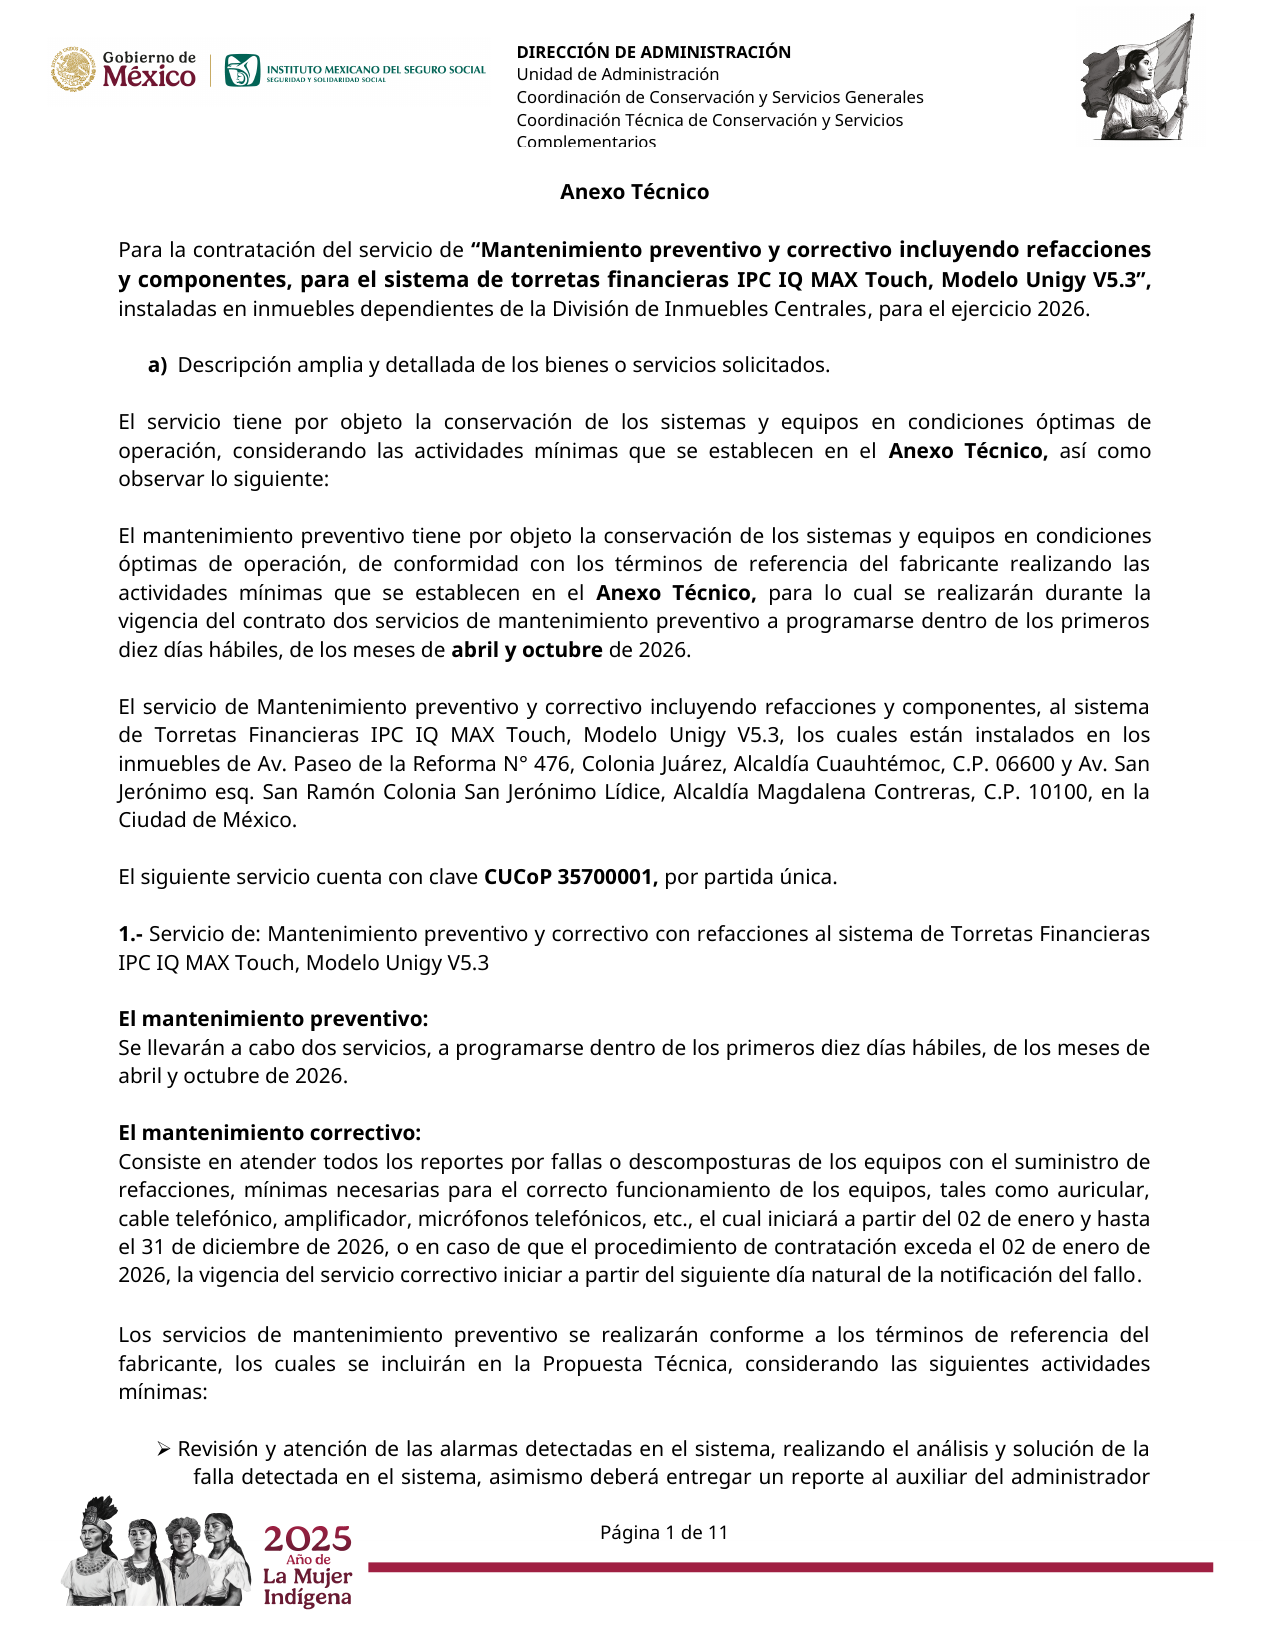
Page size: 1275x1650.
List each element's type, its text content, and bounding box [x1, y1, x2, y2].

list Descripción amplia y detallada de los bienes o servicios solicitados. [118, 351, 1161, 379]
picture [47, 37, 492, 107]
text El mantenimiento correctivo: [118, 1118, 1152, 1147]
text Anexo Técnico [118, 177, 1152, 206]
text El servicio tiene por objeto la conservación de los sistemas y equipos en condiciones óptimas de operación, considerando las actividades mínimas que se establecen en el Anexo Técnico, así como observar lo siguiente: [118, 407, 1152, 493]
text El siguiente servicio cuenta con clave CUCoP 35700001, por partida única. [118, 862, 1118, 891]
text El mantenimiento preventivo: [118, 1004, 1152, 1033]
text Consiste en atender todos los reportes por fallas o descomposturas de los equipos con el suministro de refacciones, mínimas necesarias para el correcto funcionamiento de los equipos, tales como auricular, cable telefónico, amplificador, micrófonos telefónicos, etc., el cual iniciará a partir del 02 de enero y hasta el 31 de diciembre de 2026, o en caso de que el procedimiento de contratación exceda el 02 de enero de 2026, la vigencia del servicio correctivo iniciar a partir del siguiente día natural de la notificación del fallo. [118, 1147, 1152, 1289]
picture [1075, 6, 1206, 147]
text Se llevarán a cabo dos servicios, a programarse dentro de los primeros diez días hábiles, de los meses de abril y octubre de 2026. [118, 1033, 1152, 1090]
text 1.- Servicio de: Mantenimiento preventivo y correctivo con refacciones al sistema de Torretas Financieras IPC IQ MAX Touch, Modelo Unigy V5.3 [118, 919, 1152, 976]
text El mantenimiento preventivo tiene por objeto la conservación de los sistemas y equipos en condiciones óptimas de operación, de conformidad con los términos de referencia del fabricante realizando las actividades mínimas que se establecen en el Anexo Técnico, para lo cual se realizarán durante la vigencia del contrato dos servicios de mantenimiento preventivo a programarse dentro de los primeros diez días hábiles, de los meses de abril y octubre de 2026. [118, 521, 1152, 663]
text El servicio de Mantenimiento preventivo y correctivo incluyendo refacciones y componentes, al sistema de Torretas Financieras IPC IQ MAX Touch, Modelo Unigy V5.3, los cuales están instalados en los inmuebles de Av. Paseo de la Reforma N° 476, Colonia Juárez, Alcaldía Cuauhtémoc, C.P. 06600 y Av. San Jerónimo esq. San Ramón Colonia San Jerónimo Lídice, Alcaldía Magdalena Contreras, C.P. 10100, en la Ciudad de México. [118, 692, 1152, 834]
text Los servicios de mantenimiento preventivo se realizarán conforme a los términos de referencia del fabricante, los cuales se incluirán en la Propuesta Técnica, considerando las siguientes actividades mínimas: [118, 1320, 1152, 1406]
text Para la contratación del servicio de “Mantenimiento preventivo y correctivo incluyendo refacciones y componentes, para el sistema de torretas financieras IPC IQ MAX Touch, Modelo Unigy V5.3”, instaladas en inmuebles dependientes de la División de Inmuebles Centrales, para el ejercicio 2026. [118, 234, 1152, 322]
picture [37, 1492, 1264, 1610]
